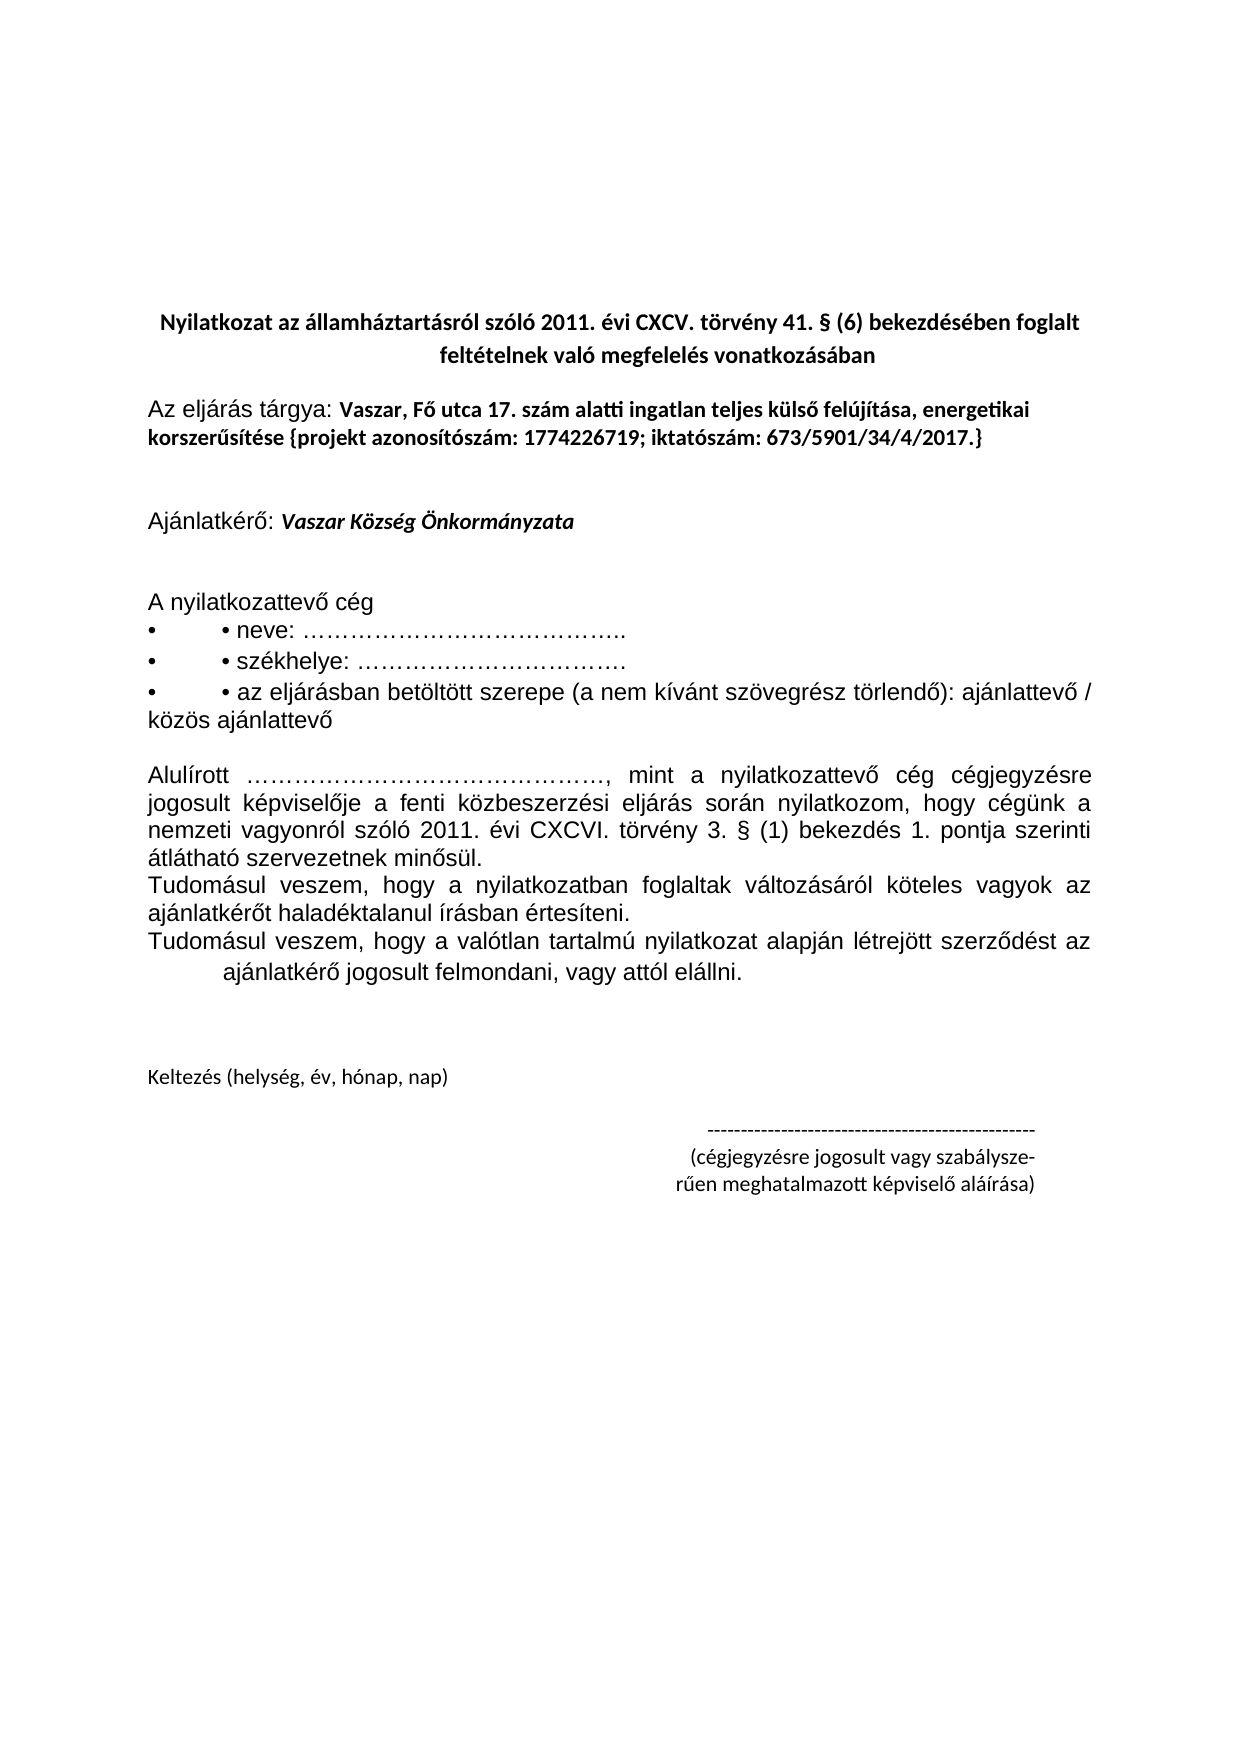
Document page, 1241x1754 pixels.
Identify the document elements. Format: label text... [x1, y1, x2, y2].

text Nyilatkozat az államháztartásról szóló 2011. évi CXCV. törvény 41. § (6) bekezdésében foglalt feltételnek való megfelelés vonatkozásában [148, 307, 1093, 369]
text Alulírott ………………………………………, mint a nyilatkozattevő cég cégjegyzésre jogosult képviselője a fenti közbeszerzési eljárás során nyilatkozom, hogy cégünk a nemzeti vagyonról szóló 2011. évi CXCVI. törvény 3. § (1) bekezdés 1. pontja szerinti átlátható szervezetnek minősül. [148, 761, 1093, 871]
table_header Keltezés (helység, év, hónap, nap) [136, 1063, 1047, 1090]
list • székhelye: ……………………………. [148, 647, 1093, 674]
text Ajánlatkérő: Vaszar Község Önkormányzata [148, 507, 1093, 535]
text Tudomásul veszem, hogy a valótlan tartalmú nyilatkozat alapján létrejött szerződést az ajánlatkérő jogosult felmondani, vagy attól elállni. [148, 927, 1093, 986]
table_cell ------------------------------------------------- (cégjegyzésre jogosult vagy szabálysze- rűen meghatalmazott képviselő aláírása) [136, 1090, 1047, 1197]
list • az eljárásban betöltött szerepe (a nem kívánt szövegrész törlendő): ajánlattevő / közös ajánlattevő [148, 678, 1093, 733]
text Az eljárás tárgya: Vaszar, Fő utca 17. szám alatti ingatlan teljes külső felújítása, energetikai korszerűsítése {projekt azonosítószám: 1774226719; iktatószám: 673/5901/34/4/2017.} [148, 395, 1093, 451]
list • neve: ………………………………….. [148, 616, 1093, 643]
text A nyilatkozattevő cég [148, 588, 1093, 616]
text Tudomásul veszem, hogy a nyilatkozatban foglaltak változásáról köteles vagyok az ajánlatkérőt haladéktalanul írásban értesíteni. [148, 871, 1093, 927]
